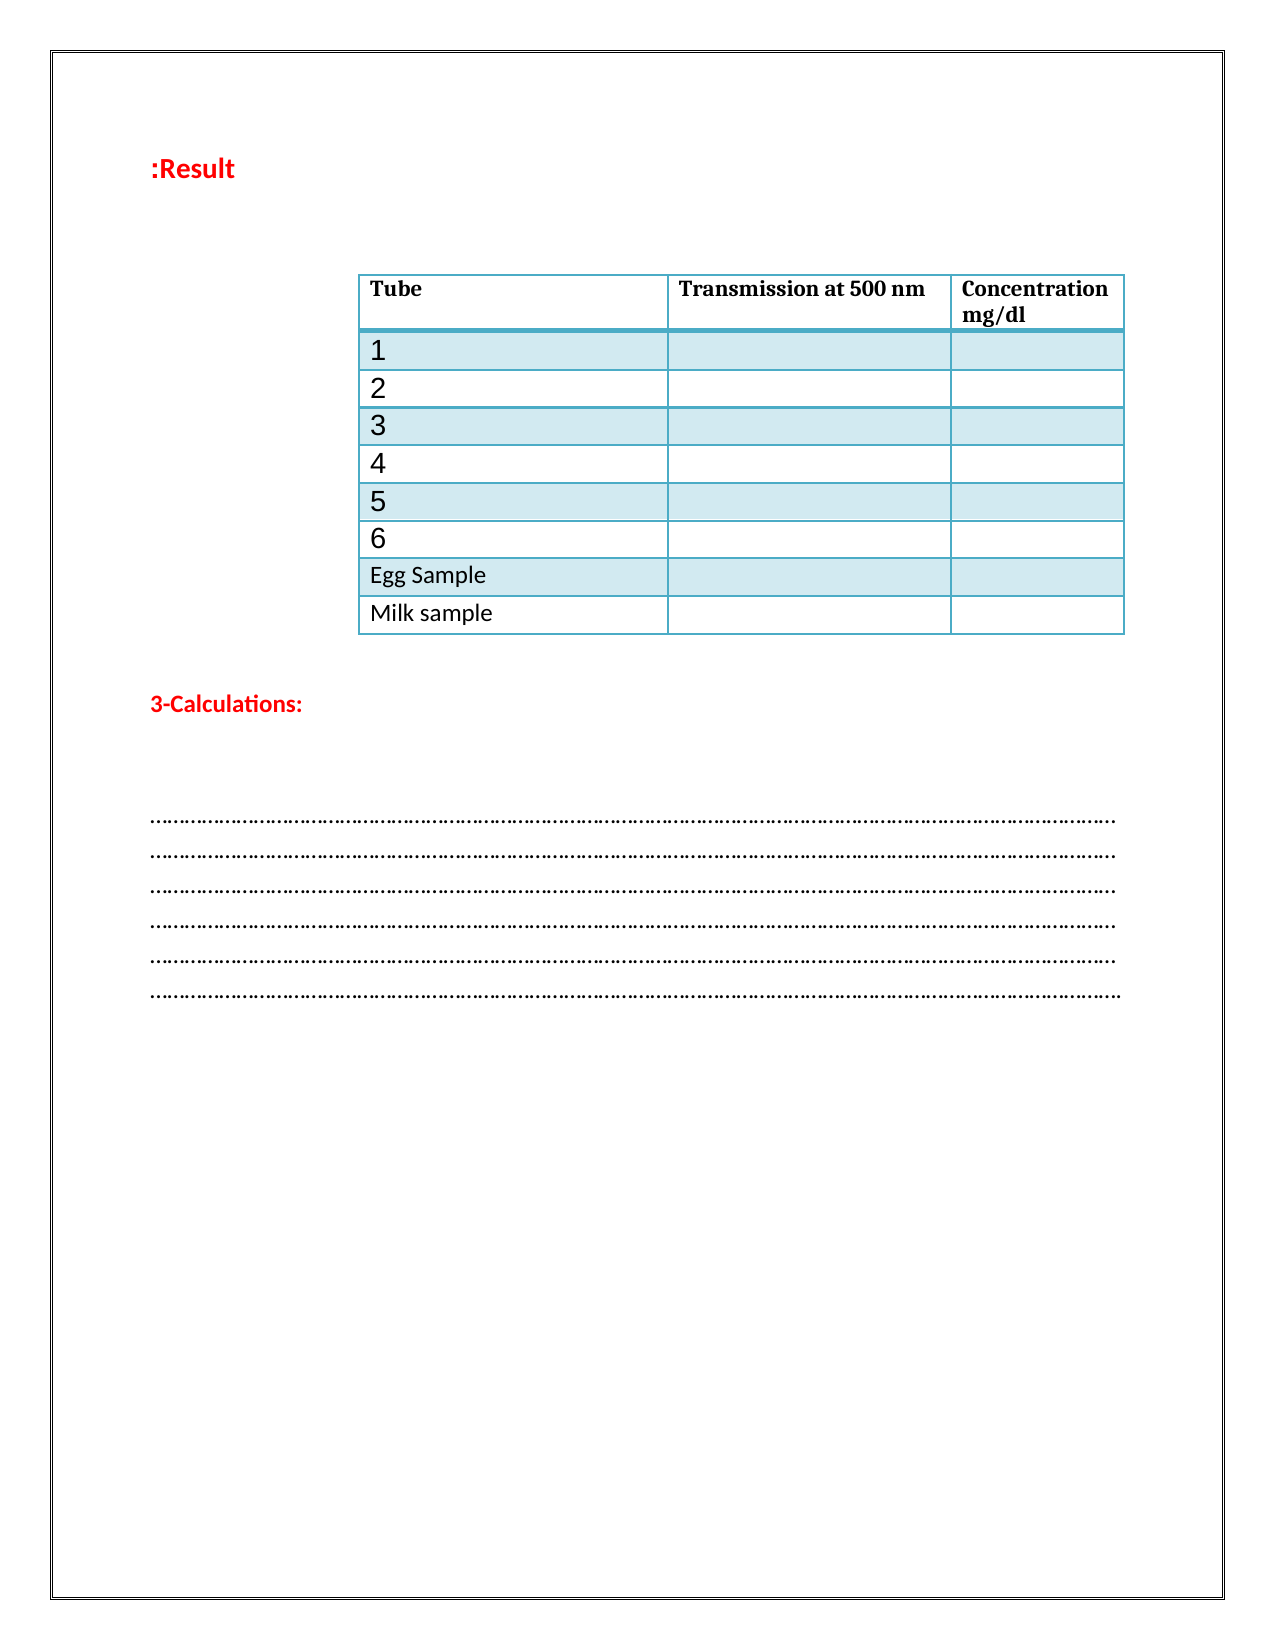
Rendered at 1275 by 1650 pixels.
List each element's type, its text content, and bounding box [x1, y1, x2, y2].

table_cell [952, 409, 1123, 444]
table_header Concentration mg/dl [952, 276, 1123, 328]
table_cell 2 [360, 371, 667, 406]
table_cell Milk sample [360, 597, 667, 633]
table_cell [952, 371, 1123, 406]
table_cell [952, 446, 1123, 482]
table_cell 1 [360, 333, 667, 369]
table_cell Egg Sample [360, 559, 667, 595]
table_cell [952, 333, 1123, 369]
table_cell [669, 371, 950, 406]
table_cell [952, 559, 1123, 595]
text 3-Calculations: [150, 688, 1125, 718]
text ………………………………………………………………………………………………………………………………………………………………………………………………………………………………………………………………………………………………………………………………………………………………………………………………………………………………………………………………………………………………………………………………………………………………………………………………………………………………………………………………………………………………………………………………………………………………………………………………………………………………………………………………………………………………………………………………. [150, 799, 1125, 1005]
table_cell [952, 522, 1123, 557]
table_cell 6 [360, 522, 667, 557]
text Result: [150, 150, 1125, 186]
table_cell [669, 333, 950, 369]
table_cell 4 [360, 446, 667, 482]
table_cell [669, 484, 950, 519]
table_cell [952, 484, 1123, 519]
table_cell [669, 522, 950, 557]
table_cell 5 [360, 484, 667, 519]
table_cell [669, 409, 950, 444]
table_header Transmission at 500 nm [669, 276, 950, 328]
table_cell [669, 446, 950, 482]
table_cell [952, 597, 1123, 633]
table_header Tube [360, 276, 667, 328]
table_cell [669, 559, 950, 595]
table_cell [669, 597, 950, 633]
table_cell 3 [360, 409, 667, 444]
